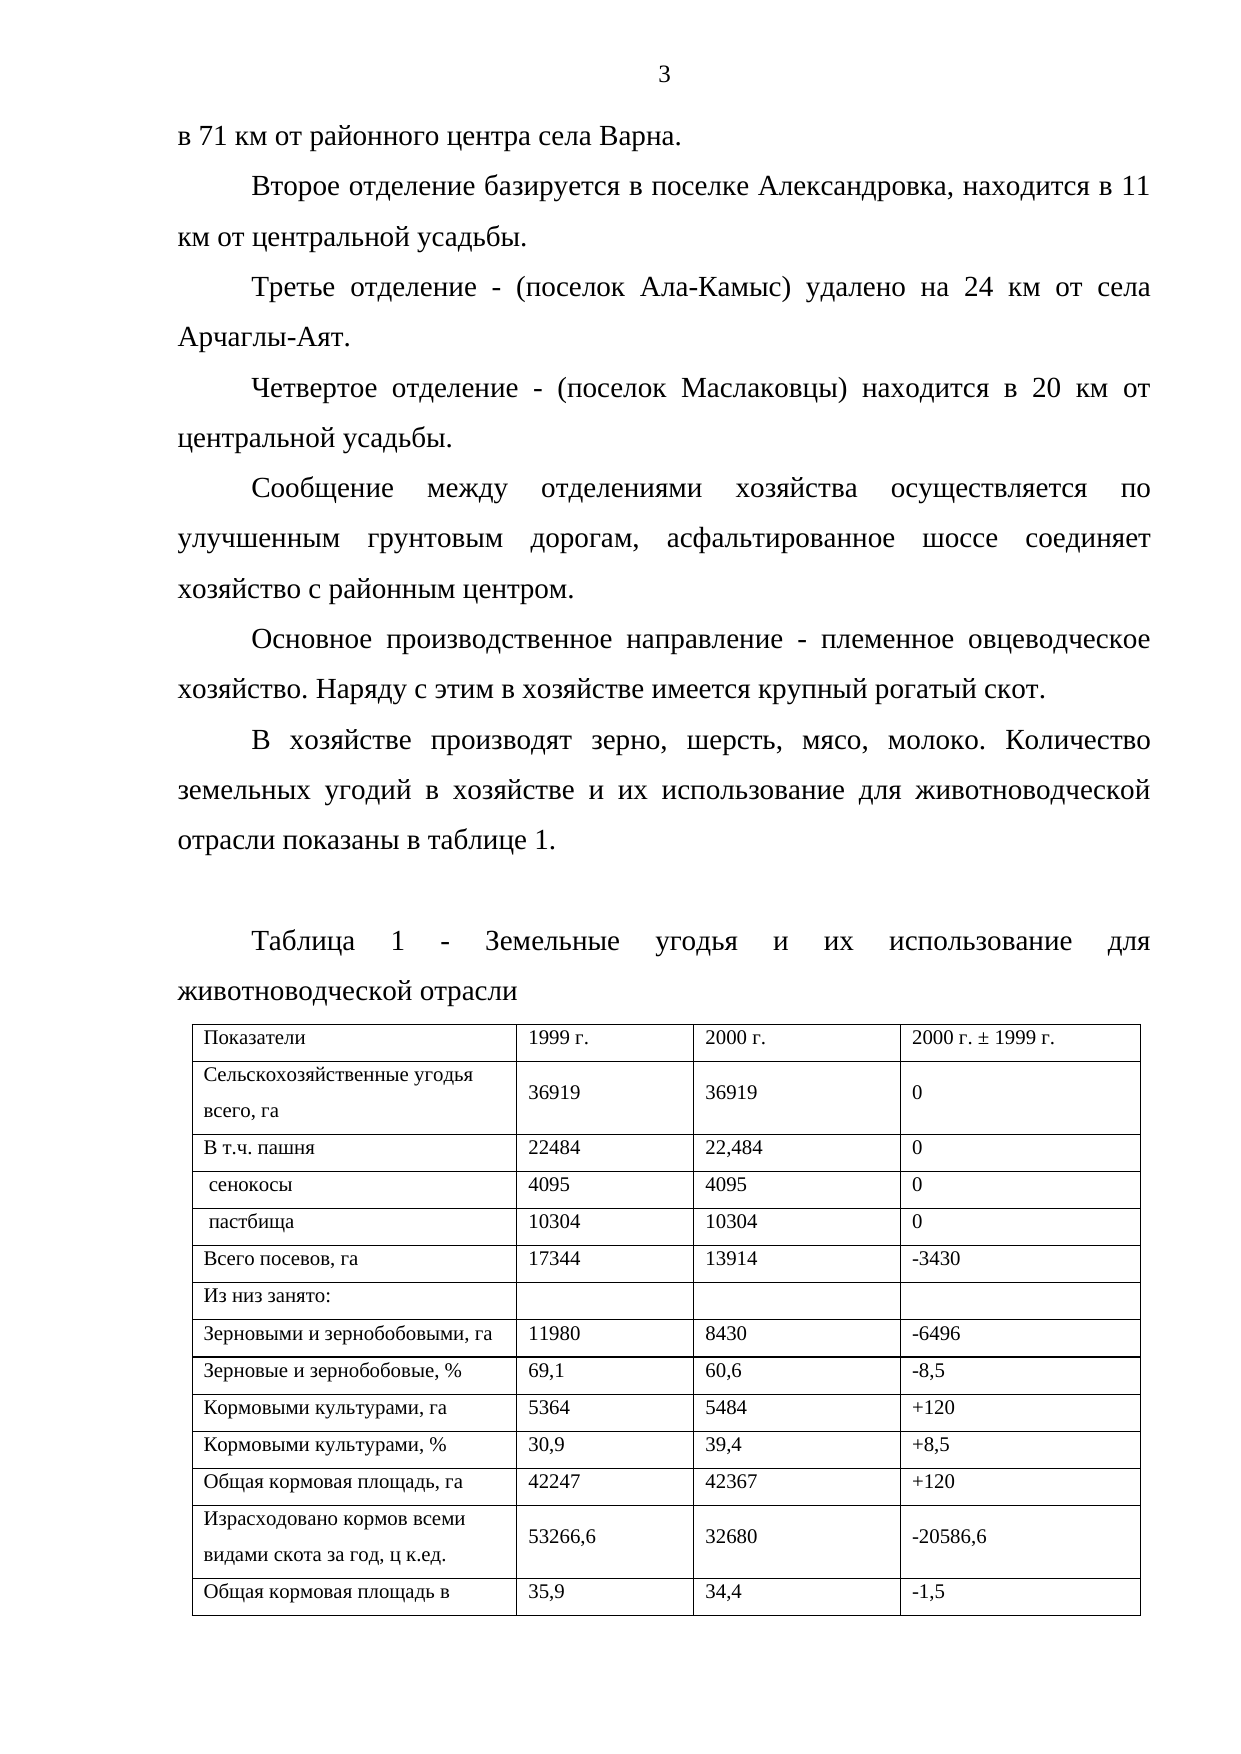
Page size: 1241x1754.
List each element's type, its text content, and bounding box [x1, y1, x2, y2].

table_cell 36919 [517, 1062, 693, 1134]
text В хозяйстве производят зерно, шерсть, мясо, молоко. Количество земельных угодий в хозяйстве и их использование для животноводческой отрасли показаны в таблице 1. [177, 722, 1152, 856]
table_cell -6496 [901, 1320, 1140, 1356]
table_cell 0 [901, 1135, 1140, 1171]
table_cell 5364 [517, 1395, 693, 1431]
table_cell 10304 [694, 1209, 900, 1245]
table_cell +8,5 [901, 1432, 1140, 1468]
table_cell 0 [901, 1062, 1140, 1134]
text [177, 118, 1152, 152]
table_cell 30,9 [517, 1432, 693, 1468]
text Четвертое отделение - (поселок Маслаковцы) находится в 20 км от центральной усадьбы. [177, 370, 1152, 453]
table_header 2000 г. [694, 1025, 900, 1061]
table_cell 4095 [517, 1172, 693, 1208]
table_cell Израсходовано кормов всеми видами скота за год, ц к.ед. [193, 1506, 516, 1578]
table_cell 39,4 [694, 1432, 900, 1468]
table_cell 42247 [517, 1469, 693, 1505]
table_cell 11980 [517, 1320, 693, 1356]
table_cell 4095 [694, 1172, 900, 1208]
table_cell Кормовыми культурами, га [193, 1395, 516, 1431]
table_cell 0 [901, 1209, 1140, 1245]
table_cell 10304 [517, 1209, 693, 1245]
table_cell 69,1 [517, 1358, 693, 1393]
table_cell 60,6 [694, 1358, 900, 1393]
table_cell 32680 [694, 1506, 900, 1578]
table_cell [901, 1283, 1140, 1319]
table_cell 35,9 [517, 1579, 693, 1615]
table_cell сенокосы [193, 1172, 516, 1208]
table_cell 53266,6 [517, 1506, 693, 1578]
table_cell Общая кормовая площадь, га [193, 1469, 516, 1505]
table_cell 5484 [694, 1395, 900, 1431]
table_cell [517, 1283, 693, 1319]
table_header Показатели [193, 1025, 516, 1061]
table_cell Из низ занято: [193, 1283, 516, 1319]
text Основное производственное направление - племенное овцеводческое хозяйство. Наряду с этим в хозяйстве имеется крупный рогатый скот. [177, 621, 1152, 705]
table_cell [193, 1579, 516, 1615]
table_cell 42367 [694, 1469, 900, 1505]
table_cell +120 [901, 1469, 1140, 1505]
table_cell +120 [901, 1395, 1140, 1431]
table_cell 34,4 [694, 1579, 900, 1615]
table_header 1999 г. [517, 1025, 693, 1061]
table_cell Зерновыми и зернобобовыми, га [193, 1320, 516, 1356]
text Третье отделение - (поселок Ала-Камыс) удалено на 24 км от села Арчаглы-Аят. [177, 269, 1152, 353]
table_cell 36919 [694, 1062, 900, 1134]
text Таблица 1 - Земельные угодья и их использование для животноводческой отрасли [177, 923, 1152, 1007]
table_cell 22484 [517, 1135, 693, 1171]
table_cell 22,484 [694, 1135, 900, 1171]
table_cell [694, 1283, 900, 1319]
table_cell 8430 [694, 1320, 900, 1356]
table_cell 17344 [517, 1246, 693, 1282]
table_cell 0 [901, 1172, 1140, 1208]
table_cell -1,5 [901, 1579, 1140, 1615]
table_cell Зерновые и зернобобовые, % [193, 1358, 516, 1393]
text Второе отделение базируется в поселке Александровка, находится в 11 км от центральной усадьбы. [177, 168, 1152, 252]
table_cell -3430 [901, 1246, 1140, 1282]
table_cell 13914 [694, 1246, 900, 1282]
text Сообщение между отделениями хозяйства осуществляется по улучшенным грунтовым дорогам, асфальтированное шоссе соединяет хозяйство с районным центром. [177, 470, 1152, 604]
table_cell Кормовыми культурами, % [193, 1432, 516, 1468]
table_cell Всего посевов, га [193, 1246, 516, 1282]
table_cell Сельскохозяйственные угодья всего, га [193, 1062, 516, 1134]
table_cell -8,5 [901, 1358, 1140, 1393]
table_header 2000 г. ± 1999 г. [901, 1025, 1140, 1061]
table_cell -20586,6 [901, 1506, 1140, 1578]
table_cell пастбища [193, 1209, 516, 1245]
table_cell В т.ч. пашня [193, 1135, 516, 1171]
